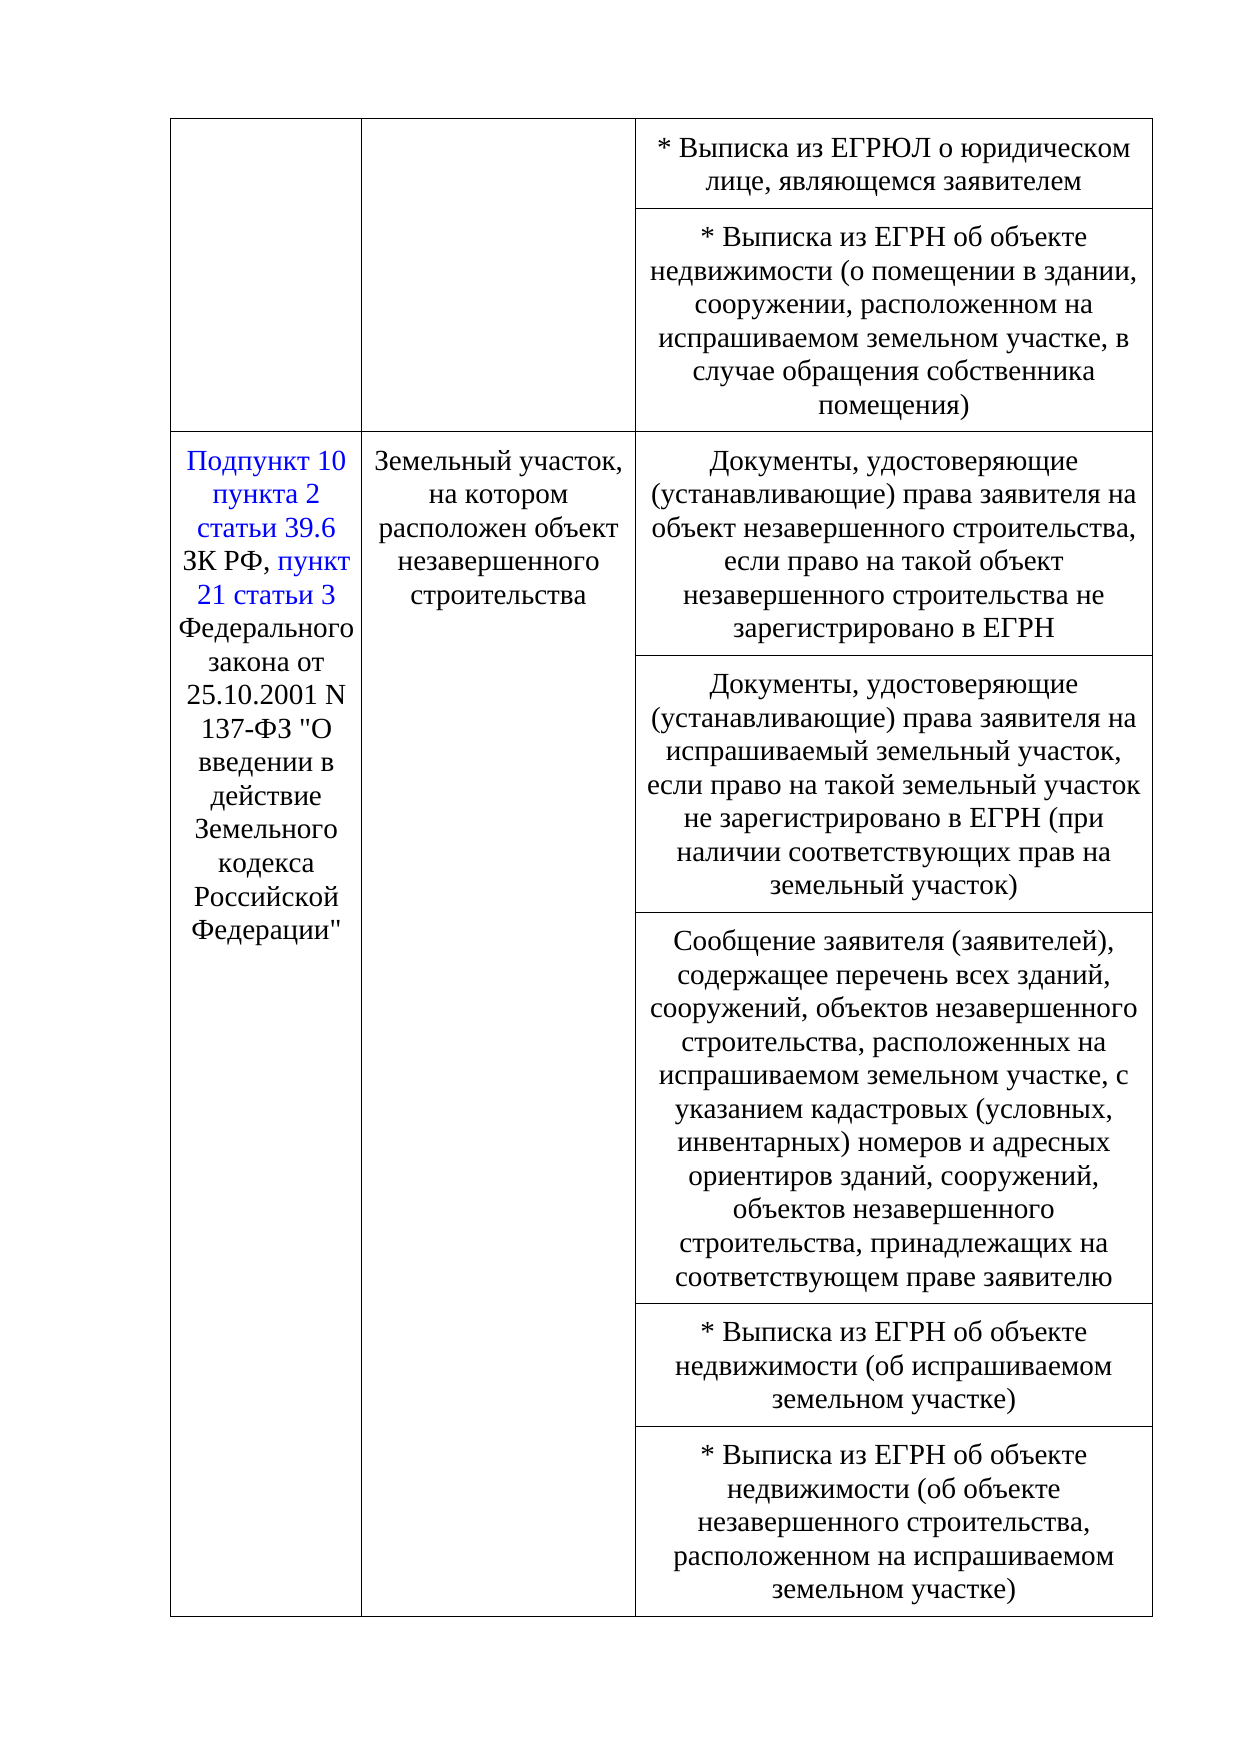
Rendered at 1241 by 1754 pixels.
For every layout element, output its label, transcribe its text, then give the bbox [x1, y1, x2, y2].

table_cell Документы, удостоверяющие (устанавливающие) права заявителя на объект незавершенного строительства, если право на такой объект незавершенного строительства не зарегистрировано в ЕГРН [636, 432, 1152, 654]
table_cell Подпункт 10 пункта 2 статьи 39.6 ЗК РФ, пункт 21 статьи 3 Федерального закона от 25.10.2001 N 137-ФЗ "О введении в действие Земельного кодекса Российской Федерации" [171, 432, 361, 1616]
table_cell * Выписка из ЕГРН об объекте недвижимости (об объекте незавершенного строительства, расположенном на испрашиваемом земельном участке) [636, 1427, 1152, 1616]
table_cell Земельный участок, на котором расположен объект незавершенного строительства [362, 432, 635, 1616]
table_cell * Выписка из ЕГРН об объекте недвижимости (об испрашиваемом земельном участке) [636, 1304, 1152, 1426]
table_cell Документы, удостоверяющие (устанавливающие) права заявителя на испрашиваемый земельный участок, если право на такой земельный участок не зарегистрировано в ЕГРН (при наличии соответствующих прав на земельный участок) [636, 656, 1152, 912]
table_cell Сообщение заявителя (заявителей), содержащее перечень всех зданий, сооружений, объектов незавершенного строительства, расположенных на испрашиваемом земельном участке, с указанием кадастровых (условных, инвентарных) номеров и адресных ориентиров зданий, сооружений, объектов незавершенного строительства, принадлежащих на соответствующем праве заявителю [636, 913, 1152, 1303]
table_cell * Выписка из ЕГРЮЛ о юридическом лице, являющемся заявителем [636, 119, 1152, 207]
table_cell * Выписка из ЕГРН об объекте недвижимости (о помещении в здании, сооружении, расположенном на испрашиваемом земельном участке, в случае обращения собственника помещения) [636, 209, 1152, 431]
